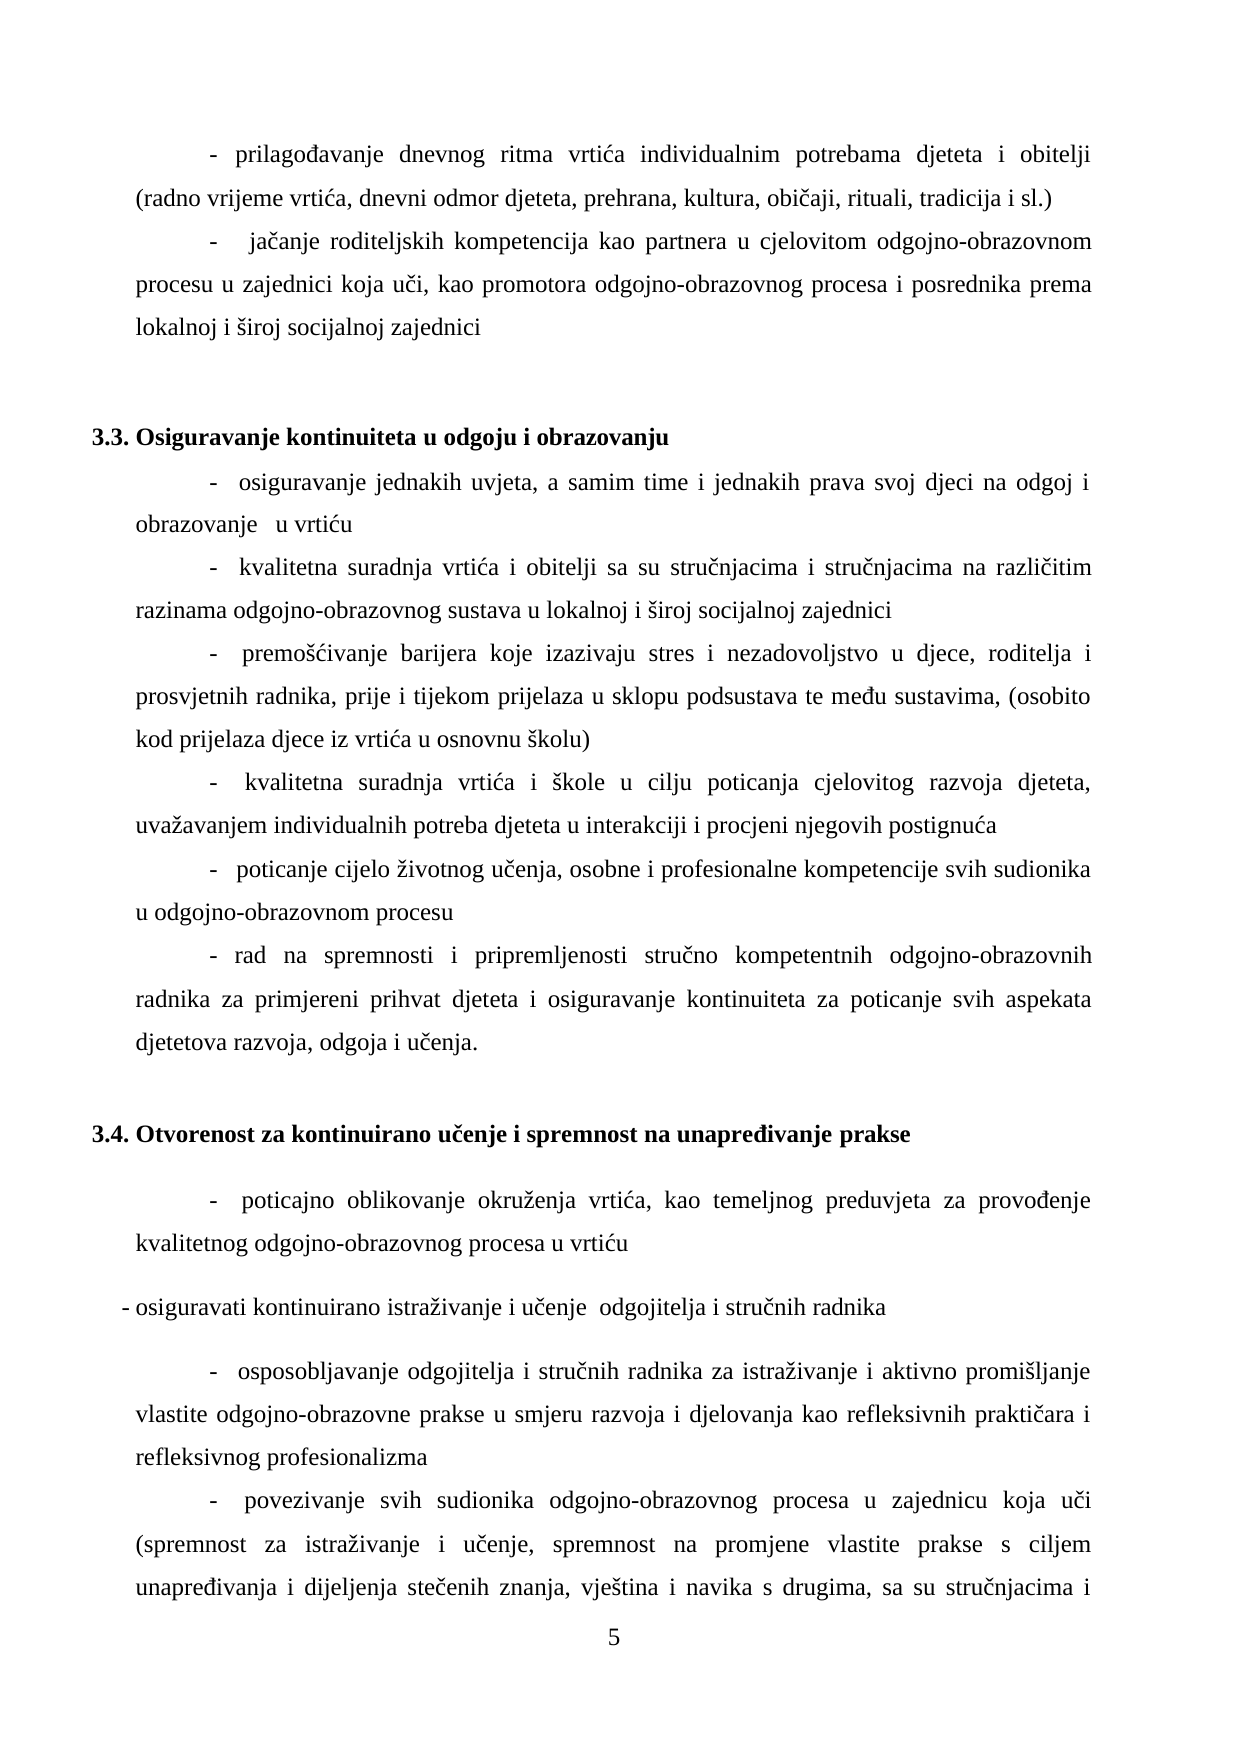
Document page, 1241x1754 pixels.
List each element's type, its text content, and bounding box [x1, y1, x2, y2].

list kvalitetna suradnja vrtića i obitelji sa su stručnjacima i stručnjacima na različitim razinama odgojno-obrazovnog sustava u lokalnoj i široj socijalnoj zajednici [135, 552, 1093, 624]
list rad na spremnosti i pripremljenosti stručno kompetentnih odgojno-obrazovnih radnika za primjereni prihvat djeteta i osiguravanje kontinuiteta za poticanje svih aspekata djetetova razvoja, odgoja i učenja. [135, 941, 1092, 1056]
list poticanje cijelo životnog učenja, osobne i profesionalne kompetencije svih sudionika u odgojno-obrazovnom procesu [135, 854, 1091, 926]
list osiguravanje jednakih uvjeta, a samim time i jednakih prava svoj djeci na odgoj i obrazovanje u vrtiću [135, 467, 1091, 538]
list osiguravati kontinuirano istraživanje i učenje odgojitelja i stručnih radnika [121, 1292, 1105, 1321]
list jačanje roditeljskih kompetencija kao partnera u cjelovitom odgojno-obrazovnom procesu u zajednici koja uči, kao promotora odgojno-obrazovnog procesa i posrednika prema lokalnoj i široj socijalnoj zajednici [135, 226, 1093, 341]
subtitle Osiguravanje kontinuiteta u odgoju i obrazovanju [92, 422, 1105, 451]
list osposobljavanje odgojitelja i stručnih radnika za istraživanje i aktivno promišljanje vlastite odgojno-obrazovne prakse u smjeru razvoja i djelovanja kao refleksivnih praktičara i refleksivnog profesionalizma [135, 1356, 1092, 1471]
list premošćivanje barijera koje izazivaju stres i nezadovoljstvo u djece, roditelja i prosvjetnih radnika, prije i tijekom prijelaza u sklopu podsustava te među sustavima, (osobito kod prijelaza djece iz vrtića u osnovnu školu) [135, 638, 1092, 753]
subtitle Otvorenost za kontinuirano učenje i spremnost na unapređivanje prakse [92, 1119, 1105, 1148]
list kvalitetna suradnja vrtića i škole u cilju poticanja cjelovitog razvoja djeteta, uvažavanjem individualnih potreba djeteta u interakciji i procjeni njegovih postignuća [135, 767, 1091, 839]
list poticajno oblikovanje okruženja vrtića, kao temeljnog preduvjeta za provođenje kvalitetnog odgojno-obrazovnog procesa u vrtiću [135, 1185, 1091, 1257]
list prilagođavanje dnevnog ritma vrtića individualnim potrebama djeteta i obitelji (radno vrijeme vrtića, dnevni odmor djeteta, prehrana, kultura, običaji, rituali, tradicija i sl.) [135, 139, 1091, 211]
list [135, 1486, 1092, 1601]
